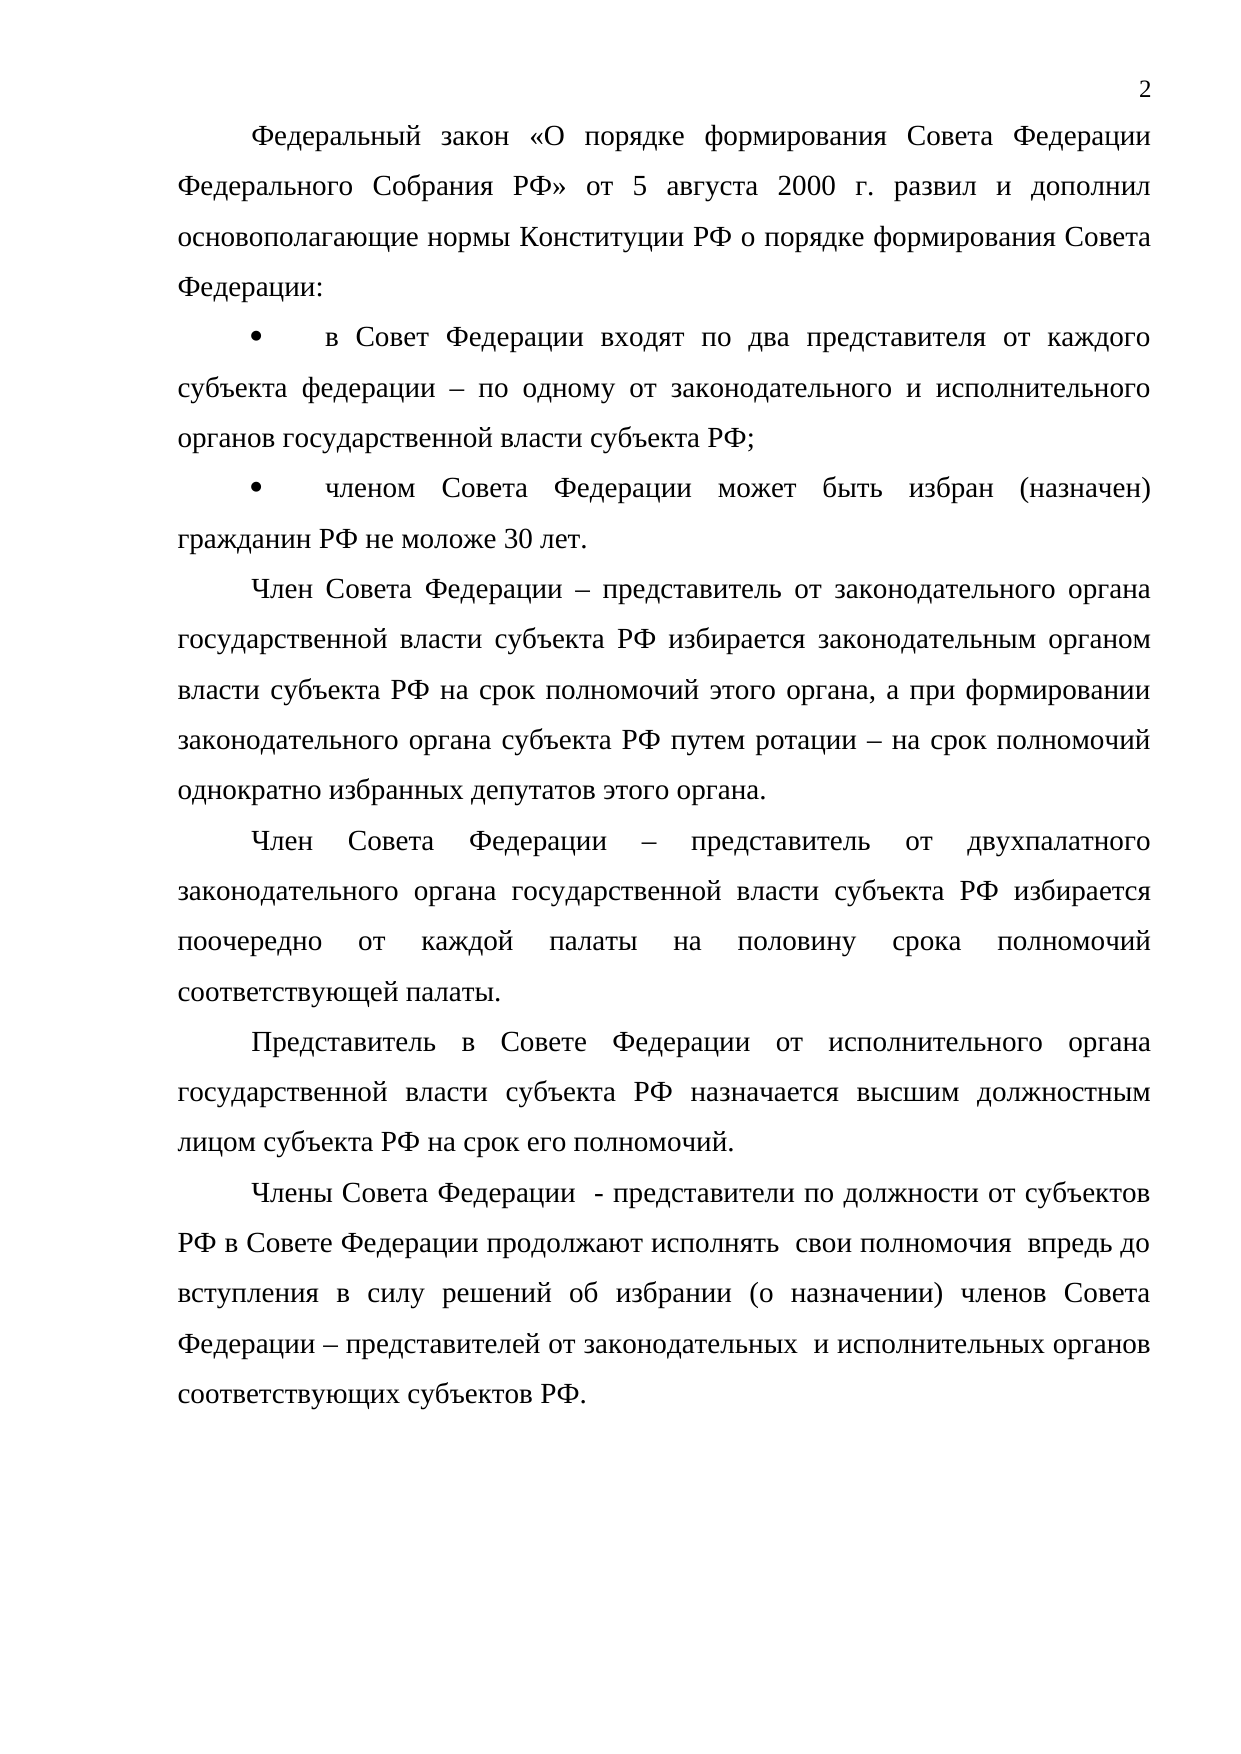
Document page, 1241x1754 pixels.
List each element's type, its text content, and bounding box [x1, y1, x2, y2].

text Федеральный закон «О порядке формирования Совета Федерации Федерального Собрания РФ» от 5 августа 2000 г. развил и дополнил основополагающие нормы Конституции РФ о порядке формирования Совета Федерации: [177, 118, 1152, 303]
text Член Совета Федерации – представитель от законодательного органа государственной власти субъекта РФ избирается законодательным органом власти субъекта РФ на срок полномочий этого органа, а при формировании законодательного органа субъекта РФ путем ротации – на срок полномочий однократно избранных депутатов этого органа. [177, 571, 1152, 806]
list в Совет Федерации входят по два представителя от каждого субъекта федерации – по одному от законодательного и исполнительного органов государственной власти субъекта РФ; [177, 319, 1152, 454]
text Представитель в Совете Федерации от исполнительного органа государственной власти субъекта РФ назначается высшим должностным лицом субъекта РФ на срок его полномочий. [177, 1024, 1152, 1158]
list членом Совета Федерации может быть избран (назначен) гражданин РФ не моложе 30 лет. [177, 470, 1152, 554]
text Член Совета Федерации – представитель от двухпалатного законодательного органа государственной власти субъекта РФ избирается поочередно от каждой палаты на половину срока полномочий соответствующей палаты. [177, 823, 1152, 1007]
text Члены Совета Федерации - представители по должности от субъектов РФ в Совете Федерации продолжают исполнять свои полномочия впредь до вступления в силу решений об избрании (о назначении) членов Совета Федерации – представителей от законодательных и исполнительных органов соответствующих субъектов РФ. [177, 1175, 1152, 1410]
